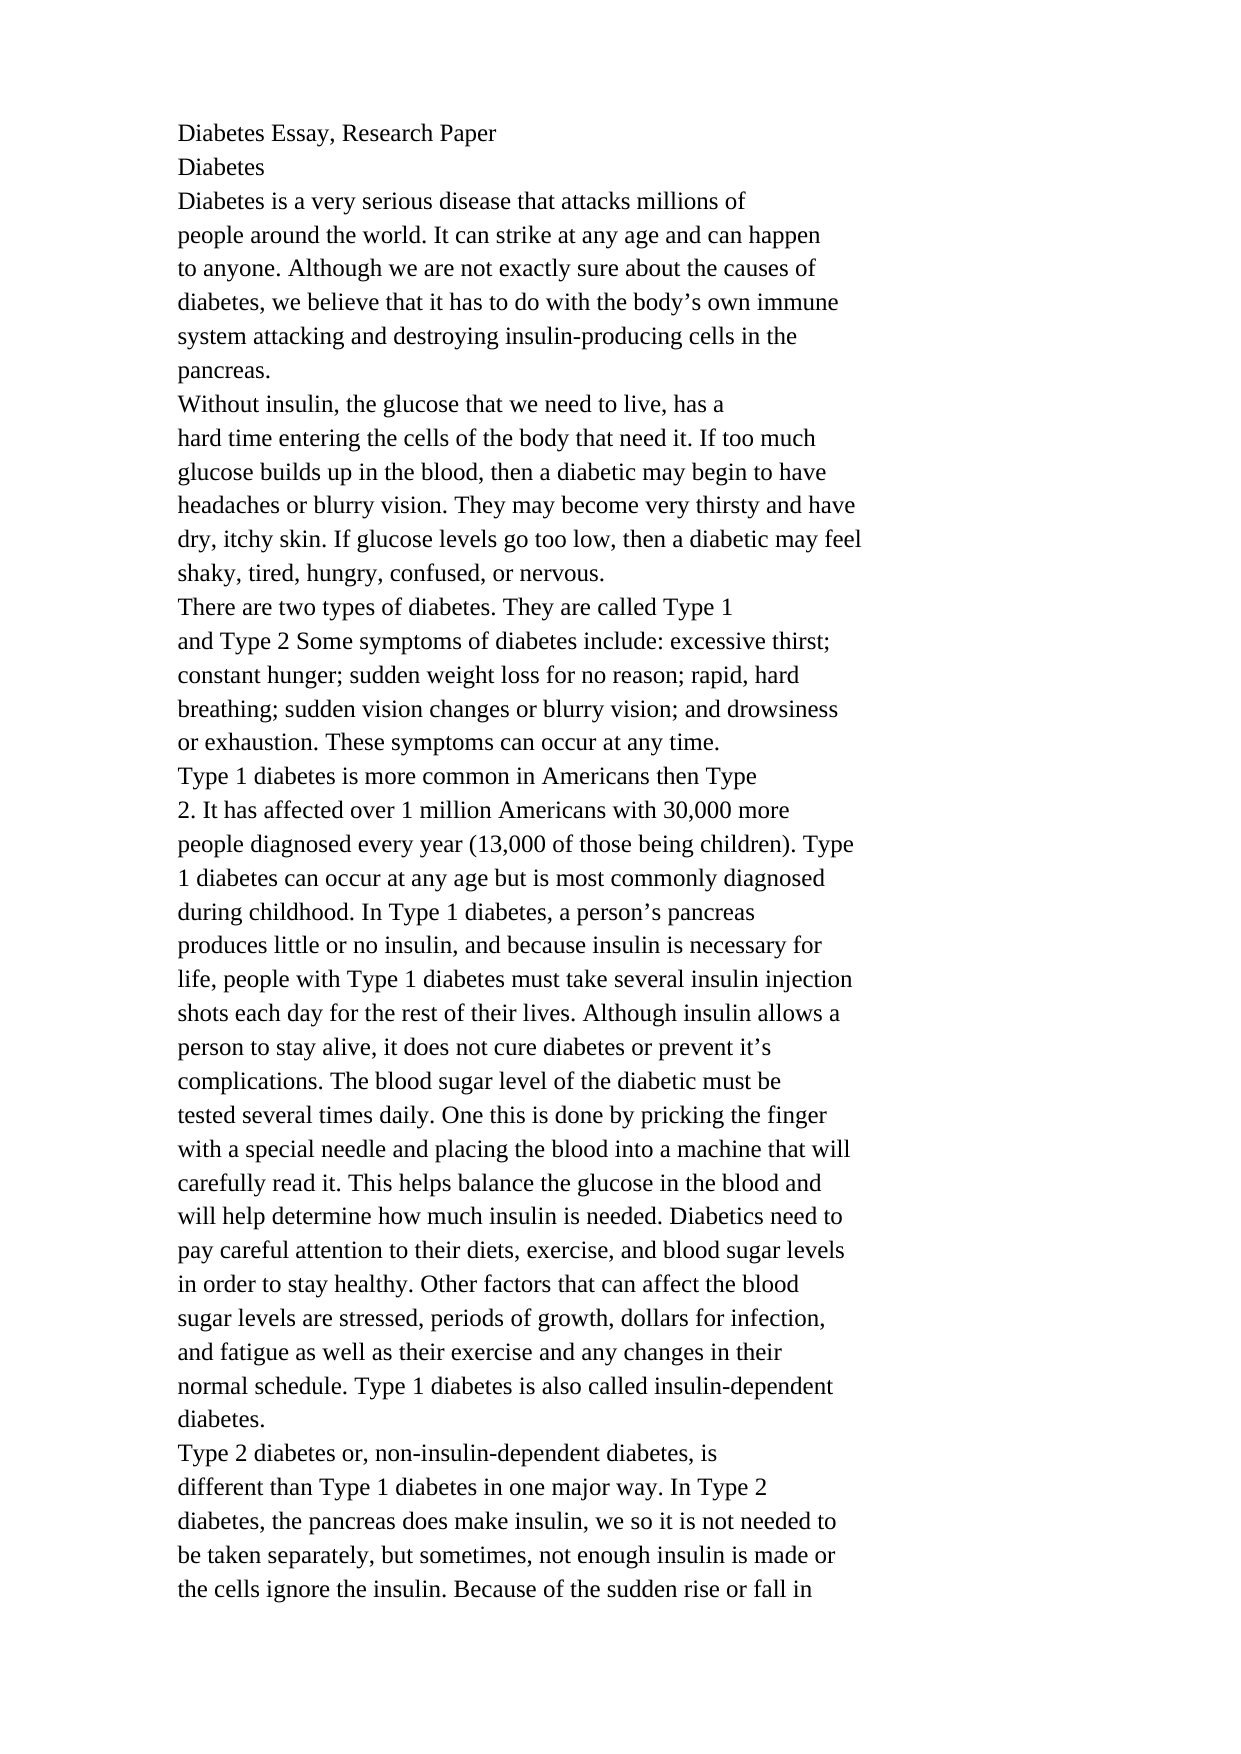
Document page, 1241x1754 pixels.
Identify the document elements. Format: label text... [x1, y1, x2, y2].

text different than Type 1 diabetes in one major way. In Type 2 [177, 1472, 1152, 1501]
text person to stay alive, it does not cure diabetes or prevent it’s [177, 1032, 1152, 1061]
text headaches or blurry vision. They may become very thirsty and have [177, 491, 1152, 519]
text carefully read it. This helps balance the glucose in the blood and [177, 1168, 1152, 1196]
text system attacking and destroying insulin-producing cells in the [177, 321, 1152, 350]
text dry, itchy skin. If glucose levels go too low, then a diabetic may feel [177, 524, 1152, 553]
text shots each day for the rest of their lives. Although insulin allows a [177, 998, 1152, 1027]
text with a special needle and placing the blood into a machine that will [177, 1134, 1152, 1162]
text during childhood. In Type 1 diabetes, a person’s pancreas [177, 897, 1152, 926]
text Type 1 diabetes is more common in Americans then Type [177, 761, 1152, 790]
text people diagnosed every year (13,000 of those being children). Type [177, 829, 1152, 858]
text life, people with Type 1 diabetes must take several insulin injection [177, 964, 1152, 993]
text shaky, tired, hungry, confused, or nervous. [177, 558, 1152, 587]
text be taken separately, but sometimes, not enough insulin is made or [177, 1540, 1152, 1569]
text produces little or no insulin, and because insulin is necessary for [177, 931, 1152, 959]
text Type 2 diabetes or, non-insulin-dependent diabetes, is [177, 1438, 1152, 1467]
text complications. The blood sugar level of the diabetic must be [177, 1066, 1152, 1095]
text and fatigue as well as their exercise and any changes in their [177, 1337, 1152, 1366]
text pancreas. [177, 355, 1152, 384]
text glucose builds up in the blood, then a diabetic may begin to have [177, 457, 1152, 485]
text tested several times daily. One this is done by pricking the finger [177, 1100, 1152, 1129]
text will help determine how much insulin is needed. Diabetics need to [177, 1201, 1152, 1230]
text or exhaustion. These symptoms can occur at any time. [177, 727, 1152, 756]
text the cells ignore the insulin. Because of the sudden rise or fall in [177, 1574, 1152, 1603]
text normal schedule. Type 1 diabetes is also called insulin-dependent [177, 1371, 1152, 1399]
text diabetes, the pancreas does make insulin, we so it is not needed to [177, 1506, 1152, 1535]
text Without insulin, the glucose that we need to live, has a [177, 389, 1152, 418]
text hard time entering the cells of the body that need it. If too much [177, 423, 1152, 452]
text diabetes. [177, 1404, 1152, 1433]
text 1 diabetes can occur at any age but is most commonly diagnosed [177, 863, 1152, 892]
text people around the world. It can strike at any age and can happen [177, 220, 1152, 248]
text and Type 2 Some symptoms of diabetes include: excessive thirst; [177, 626, 1152, 655]
text in order to stay healthy. Other factors that can affect the blood [177, 1269, 1152, 1298]
text breathing; sudden vision changes or blurry vision; and drowsiness [177, 694, 1152, 722]
text Diabetes Essay, Research Paper [177, 118, 1152, 147]
text sugar levels are stressed, periods of growth, dollars for infection, [177, 1303, 1152, 1332]
text constant hunger; sudden weight loss for no reason; rapid, hard [177, 660, 1152, 688]
text 2. It has affected over 1 million Americans with 30,000 more [177, 795, 1152, 824]
text diabetes, we believe that it has to do with the body’s own immune [177, 287, 1152, 316]
text Diabetes is a very serious disease that attacks millions of [177, 186, 1152, 214]
text There are two types of diabetes. They are called Type 1 [177, 592, 1152, 621]
text to anyone. Although we are not exactly sure about the causes of [177, 253, 1152, 282]
text Diabetes [177, 152, 1152, 181]
text pay careful attention to their diets, exercise, and blood sugar levels [177, 1235, 1152, 1264]
